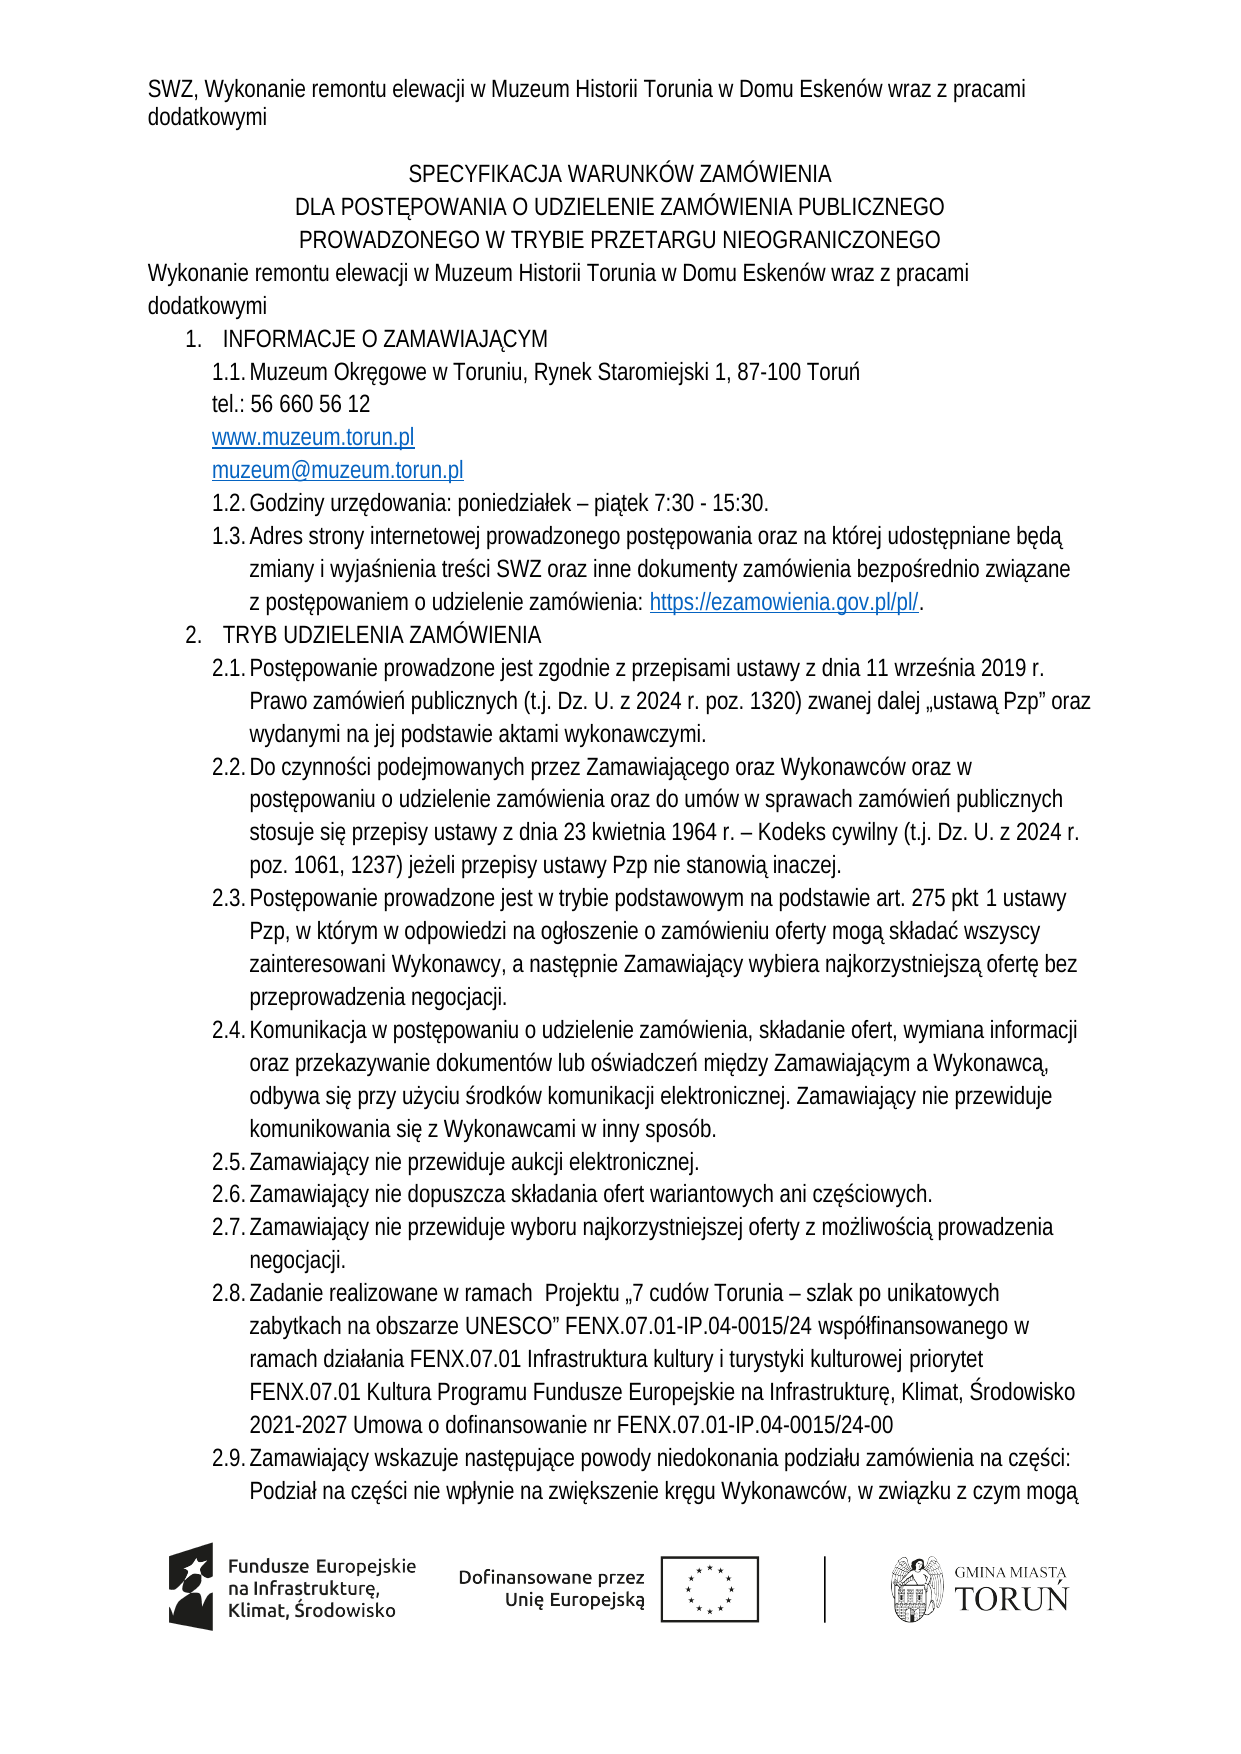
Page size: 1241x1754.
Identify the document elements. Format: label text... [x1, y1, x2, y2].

text PROWADZONEGO W TRYBIE PRZETARGU NIEOGRANICZONEGO [148, 225, 1093, 253]
text DLA POSTĘPOWANIA O UDZIELENIE ZAMÓWIENIA PUBLICZNEGO [148, 192, 1093, 221]
list Postępowanie prowadzone jest zgodnie z przepisami ustawy z dnia 11 września 2019 r. Prawo zamówień publicznych (t.j. Dz. U. z 2024 r. poz. 1320) zwanej dalej „ustawą Pzp” oraz wydanymi na jej podstawie aktami wykonawczymi. [212, 653, 1093, 747]
list Zamawiający nie przewiduje aukcji elektronicznej. [212, 1147, 1093, 1175]
picture [147, 1520, 1093, 1653]
list INFORMACJE O ZAMAWIAJĄCYM [185, 324, 1093, 352]
list Adres strony internetowej prowadzonego postępowania oraz na której udostępniane będą zmiany i wyjaśnienia treści SWZ oraz inne dokumenty zamówienia bezpośrednio związane z postępowaniem o udzielenie zamówienia: https://ezamowienia.gov.pl/pl/. [212, 521, 1093, 616]
list Zamawiający nie dopuszcza składania ofert wariantowych ani częściowych. [212, 1179, 1093, 1208]
list Komunikacja w postępowaniu o udzielenie zamówienia, składanie ofert, wymiana informacji oraz przekazywanie dokumentów lub oświadczeń między Zamawiającym a Wykonawcą, odbywa się przy użyciu środków komunikacji elektronicznej. Zamawiający nie przewiduje komunikowania się z Wykonawcami w inny sposób. [212, 1015, 1093, 1142]
text www.muzeum.torun.pl [148, 422, 1093, 451]
text tel.: 56 660 56 12 [148, 389, 1093, 418]
list TRYB UDZIELENIA ZAMÓWIENIA [185, 620, 1093, 648]
text muzeum@muzeum.torun.pl [148, 455, 1093, 484]
list Zadanie realizowane w ramach Projektu „7 cudów Torunia – szlak po unikatowych zabytkach na obszarze UNESCO” FENX.07.01-IP.04-0015/24 współfinansowanego w ramach działania FENX.07.01 Infrastruktura kultury i turystyki kulturowej priorytet FENX.07.01 Kultura Programu Fundusze Europejskie na Infrastrukturę, Klimat, Środowisko 2021-2027 Umowa o dofinansowanie nr FENX.07.01-IP.04-0015/24-00 [212, 1278, 1093, 1438]
text SPECYFIKACJA WARUNKÓW ZAMÓWIENIA [148, 159, 1093, 188]
text Wykonanie remontu elewacji w Muzeum Historii Torunia w Domu Eskenów wraz z pracami dodatkowymi [148, 258, 1093, 319]
list Muzeum Okręgowe w Toruniu, Rynek Staromiejski 1, 87-100 Toruń [212, 357, 1093, 385]
list Zamawiający nie przewiduje wyboru najkorzystniejszej oferty z możliwością prowadzenia negocjacji. [212, 1212, 1093, 1274]
list Godziny urzędowania: poniedziałek – piątek 7:30 - 15:30. [212, 488, 1093, 517]
list Do czynności podejmowanych przez Zamawiającego oraz Wykonawców oraz w postępowaniu o udzielenie zamówienia oraz do umów w sprawach zamówień publicznych stosuje się przepisy ustawy z dnia 23 kwietnia 1964 r. – Kodeks cywilny (t.j. Dz. U. z 2024 r. poz. 1061, 1237) jeżeli przepisy ustawy Pzp nie stanowią inaczej. [212, 752, 1093, 879]
list Postępowanie prowadzone jest w trybie podstawowym na podstawie art. 275 pkt 1 ustawy Pzp, w którym w odpowiedzi na ogłoszenie o zamówieniu oferty mogą składać wszyscy zainteresowani Wykonawcy, a następnie Zamawiający wybiera najkorzystniejszą ofertę bez przeprowadzenia negocjacji. [212, 883, 1093, 1011]
